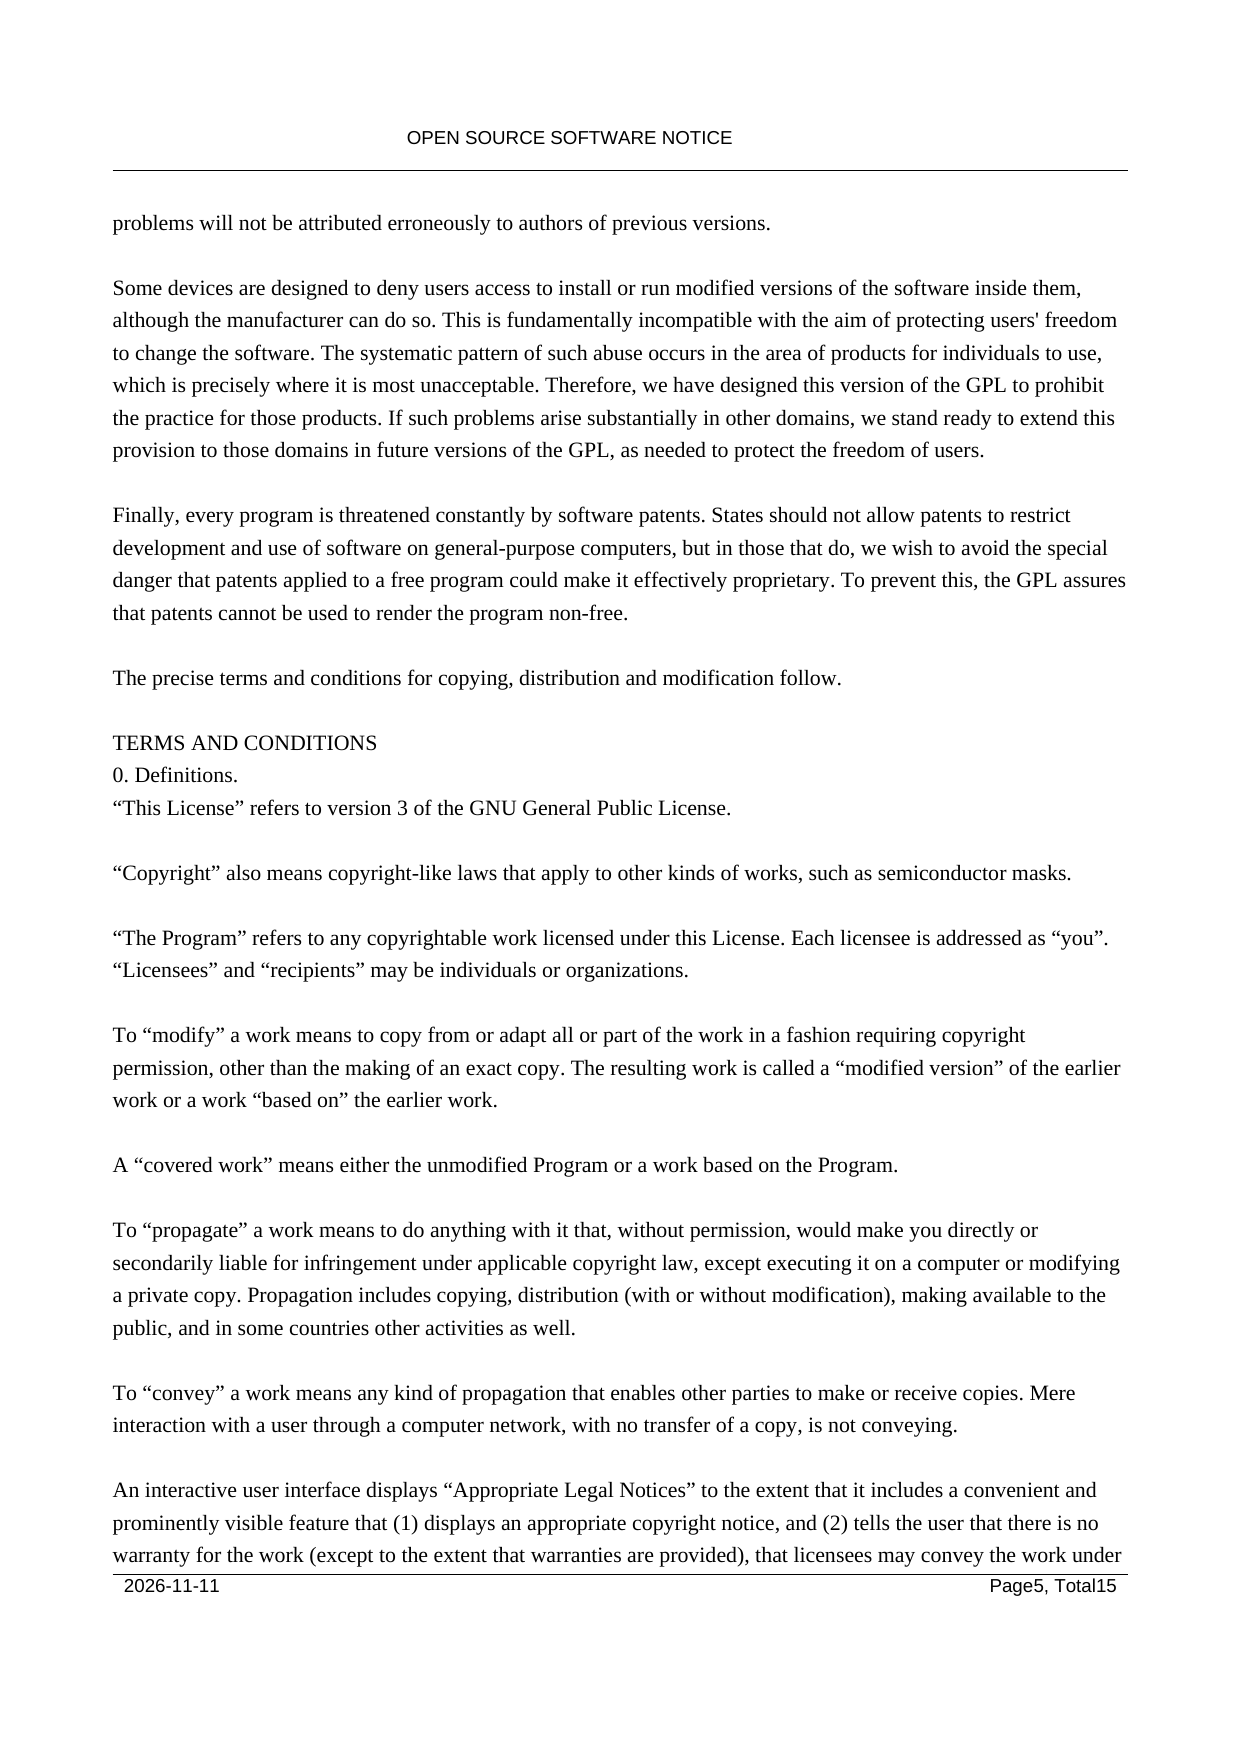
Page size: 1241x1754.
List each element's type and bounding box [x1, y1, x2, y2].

text [112, 206, 1128, 1571]
